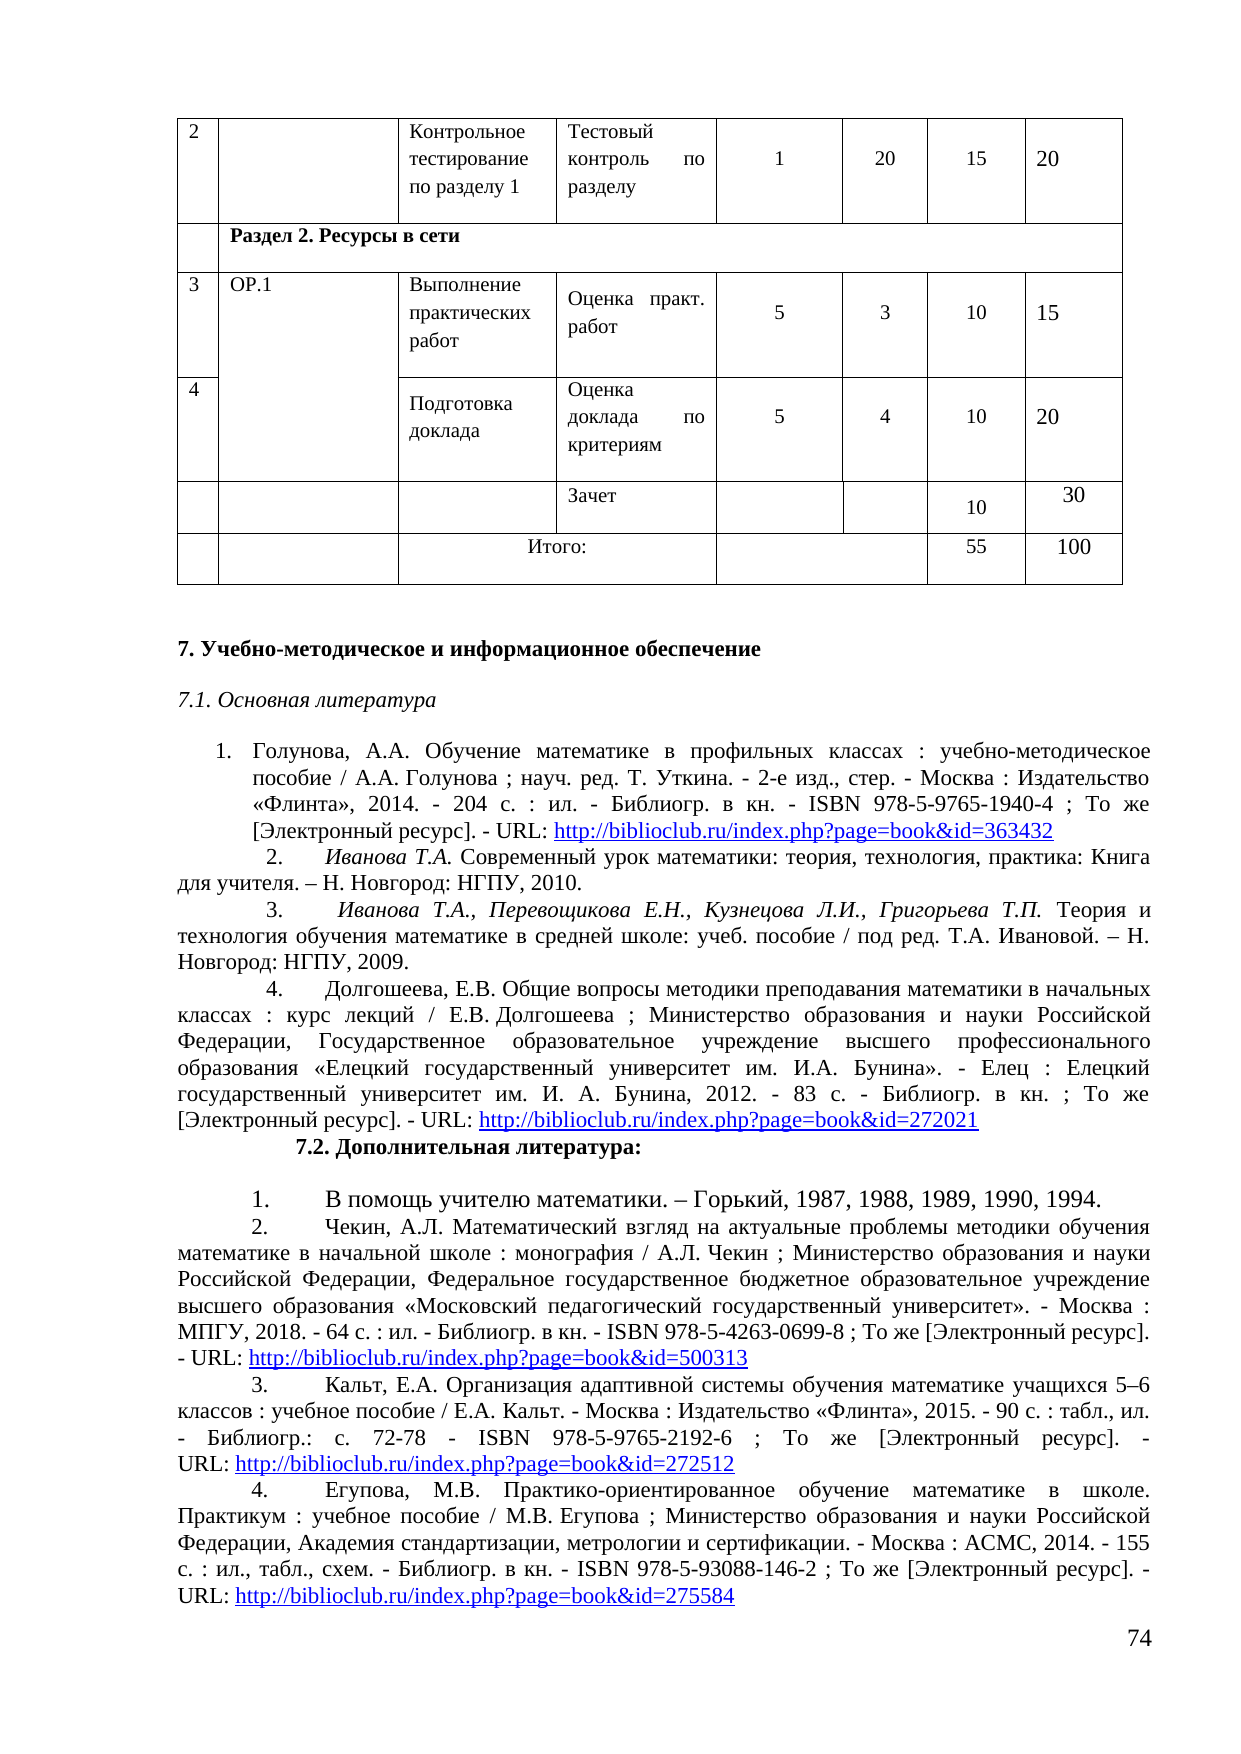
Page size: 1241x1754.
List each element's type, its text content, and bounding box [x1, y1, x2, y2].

text 7.2. Дополнительная литература: [207, 1133, 1152, 1159]
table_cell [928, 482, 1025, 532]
text 7.1. Основная литература [177, 687, 1152, 713]
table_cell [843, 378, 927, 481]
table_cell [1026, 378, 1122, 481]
text 7. Учебно-методическое и информационное обеспечение [177, 636, 1152, 662]
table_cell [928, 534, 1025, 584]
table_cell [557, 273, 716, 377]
list Чекин, А.Л. Математический взгляд на актуальные проблемы методики обучения математике в начальной школе : монография / А.Л. Чекин ; Министерство образования и науки Российской Федерации, Федеральное государственное бюджетное образовательное учреждение высшего образования «Московский педагогический государственный университет». - Москва : МПГУ, 2018. - 64 с. : ил. - Библиогр. в кн. - ISBN 978-5-4263-0699-8 ; То же [Электронный ресурс]. - URL: http://biblioclub.ru/index.php?page=book&id=500313 [177, 1213, 1152, 1371]
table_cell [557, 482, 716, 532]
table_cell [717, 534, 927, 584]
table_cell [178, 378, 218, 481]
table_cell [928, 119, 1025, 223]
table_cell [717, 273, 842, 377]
list Егупова, М.В. Практико-ориентированное обучение математике в школе. Практикум : учебное пособие / М.В. Егупова ; Министерство образования и науки Российской Федерации, Академия стандартизации, метрологии и сертификации. - Москва : АСМС, 2014. - 155 с. : ил., табл., схем. - Библиогр. в кн. - ISBN 978-5-93088-146-2 ; То же [Электронный ресурс]. - URL: http://biblioclub.ru/index.php?page=book&id=275584 [177, 1476, 1152, 1608]
list Иванова Т.А., Перевощикова Е.Н., Кузнецова Л.И., Григорьева Т.П. Теория и технология обучения математике в средней школе: учеб. пособие / под ред. Т.А. Ивановой. – Н. Новгород: НГПУ, 2009. [177, 896, 1152, 975]
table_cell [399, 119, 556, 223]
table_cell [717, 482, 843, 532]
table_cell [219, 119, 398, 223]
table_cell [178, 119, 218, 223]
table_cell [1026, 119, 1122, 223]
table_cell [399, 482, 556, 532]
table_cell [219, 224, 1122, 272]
list Кальт, Е.А. Организация адаптивной системы обучения математике учащихся 5–6 классов : учебное пособие / Е.А. Кальт. - Москва : Издательство «Флинта», 2015. - 90 с. : табл., ил. - Библиогр.: с. 72-78 - ISBN 978-5-9765-2192-6 ; То же [Электронный ресурс]. - URL: http://biblioclub.ru/index.php?page=book&id=272512 [177, 1371, 1152, 1476]
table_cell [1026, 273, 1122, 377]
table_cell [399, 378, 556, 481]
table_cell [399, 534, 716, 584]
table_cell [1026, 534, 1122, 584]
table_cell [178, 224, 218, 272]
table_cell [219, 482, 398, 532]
list Долгошеева, Е.В. Общие вопросы методики преподавания математики в начальных классах : курс лекций / Е.В. Долгошеева ; Министерство образования и науки Российской Федерации, Государственное образовательное учреждение высшего профессионального образования «Елецкий государственный университет им. И.А. Бунина». - Елец : Елецкий государственный университет им. И. А. Бунина, 2012. - 83 с. - Библиогр. в кн. ; То же [Электронный ресурс]. - URL: http://biblioclub.ru/index.php?page=book&id=272021 [177, 975, 1152, 1133]
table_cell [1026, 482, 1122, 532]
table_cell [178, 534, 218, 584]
list В помощь учителю математики. – Горький, 1987, 1988, 1989, 1990, 1994. [177, 1184, 1152, 1213]
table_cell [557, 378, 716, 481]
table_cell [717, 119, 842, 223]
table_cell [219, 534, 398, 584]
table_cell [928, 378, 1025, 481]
list Голунова, А.А. Обучение математике в профильных классах : учебно-методическое пособие / А.А. Голунова ; науч. ред. Т. Уткина. - 2-е изд., стер. - Москва : Издательство «Флинта», 2014. - 204 с. : ил. - Библиогр. в кн. - ISBN 978-5-9765-1940-4 ; То же [Электронный ресурс]. - URL: http://biblioclub.ru/index.php?page=book&id=363432 [215, 738, 1152, 843]
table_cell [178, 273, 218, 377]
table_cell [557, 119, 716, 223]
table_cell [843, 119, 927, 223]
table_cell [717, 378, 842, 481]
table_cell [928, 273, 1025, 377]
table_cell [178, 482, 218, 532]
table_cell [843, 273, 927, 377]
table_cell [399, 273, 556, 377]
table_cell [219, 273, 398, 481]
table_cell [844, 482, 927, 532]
list Иванова Т.А. Современный урок математики: теория, технология, практика: Книга для учителя. – Н. Новгород: НГПУ, 2010. [177, 843, 1152, 896]
